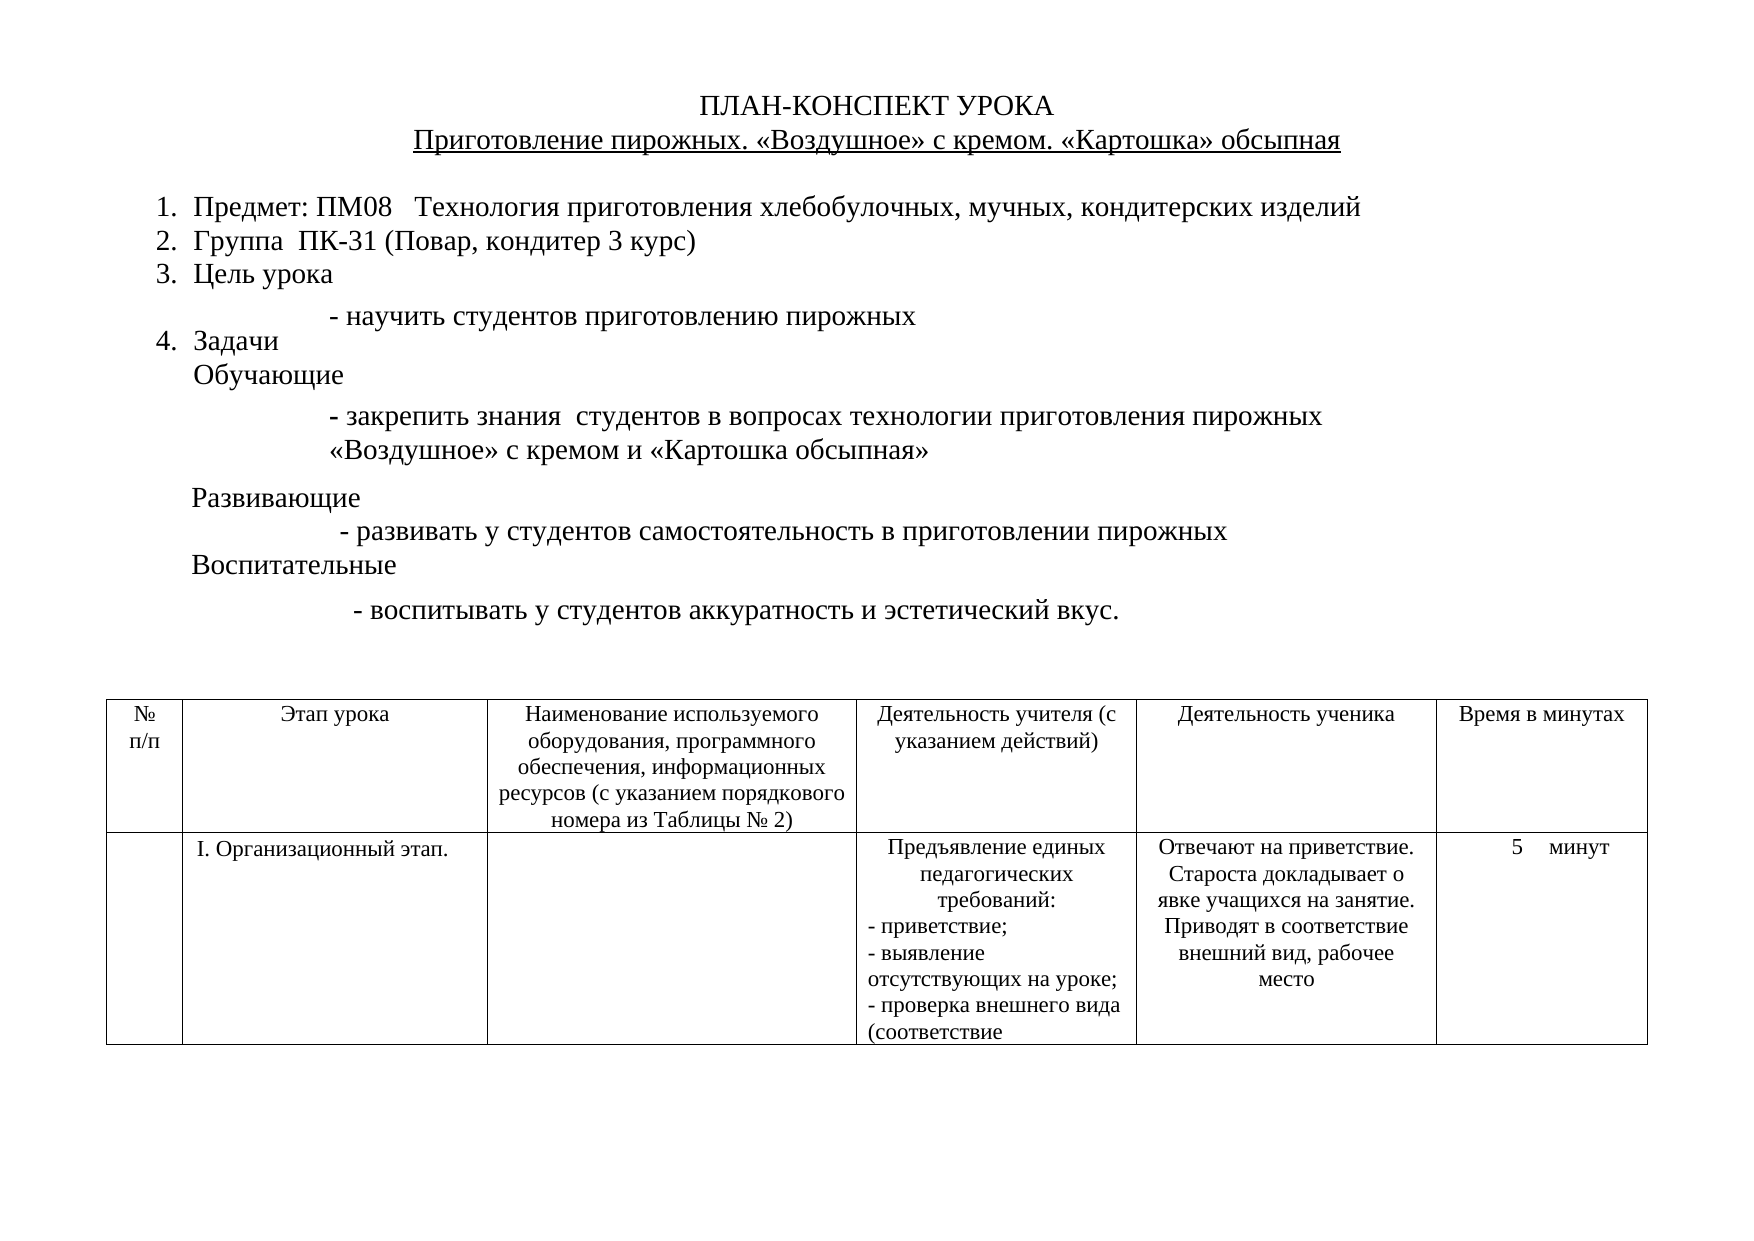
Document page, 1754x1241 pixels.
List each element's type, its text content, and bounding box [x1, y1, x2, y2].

list Задачи [156, 323, 1636, 357]
table_header № п/п [107, 700, 182, 832]
list Цель урока [156, 256, 1636, 290]
list Обучающие [193, 357, 1636, 390]
text Развивающие [118, 480, 1636, 513]
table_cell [183, 833, 487, 1044]
list Группа ПК-31 (Повар, кондитер 3 курс) [156, 223, 1636, 256]
table_header - научить студентов приготовлению пирожных [318, 298, 1436, 331]
text Воспитательные [118, 547, 1636, 581]
table_header Деятельность учителя (с указанием действий) [857, 700, 1136, 832]
table_header Деятельность ученика [1137, 700, 1436, 832]
text - развивать у студентов самостоятельность в приготовлении пирожных [118, 513, 1636, 547]
list Предмет: ПМ08 Технология приготовления хлебобулочных, мучных, кондитерских изделий [156, 189, 1636, 223]
text Приготовление пирожных. «Воздушное» с кремом. «Картошка» обсыпная [118, 122, 1636, 156]
table_header Время в минутах [1437, 700, 1647, 832]
table_cell [107, 833, 182, 1044]
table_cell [857, 833, 1136, 1044]
table_cell минут [1437, 833, 1647, 1044]
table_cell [1137, 833, 1436, 1044]
table_header - воспитывать у студентов аккуратность и эстетический вкус. [342, 593, 1460, 626]
table_header Этап урока [183, 700, 487, 832]
table_header - закрепить знания студентов в вопросах технологии приготовления пирожных «Воздушное» с кремом и «Картошка обсыпная» [318, 398, 1436, 465]
table_cell [488, 833, 856, 1044]
text ПЛАН-КОНСПЕКТ УРОКА [118, 88, 1636, 122]
table_header Наименование используемого оборудования, программного обеспечения, информационных ресурсов (с указанием порядкового номера из Таблицы № 2) [488, 700, 856, 832]
